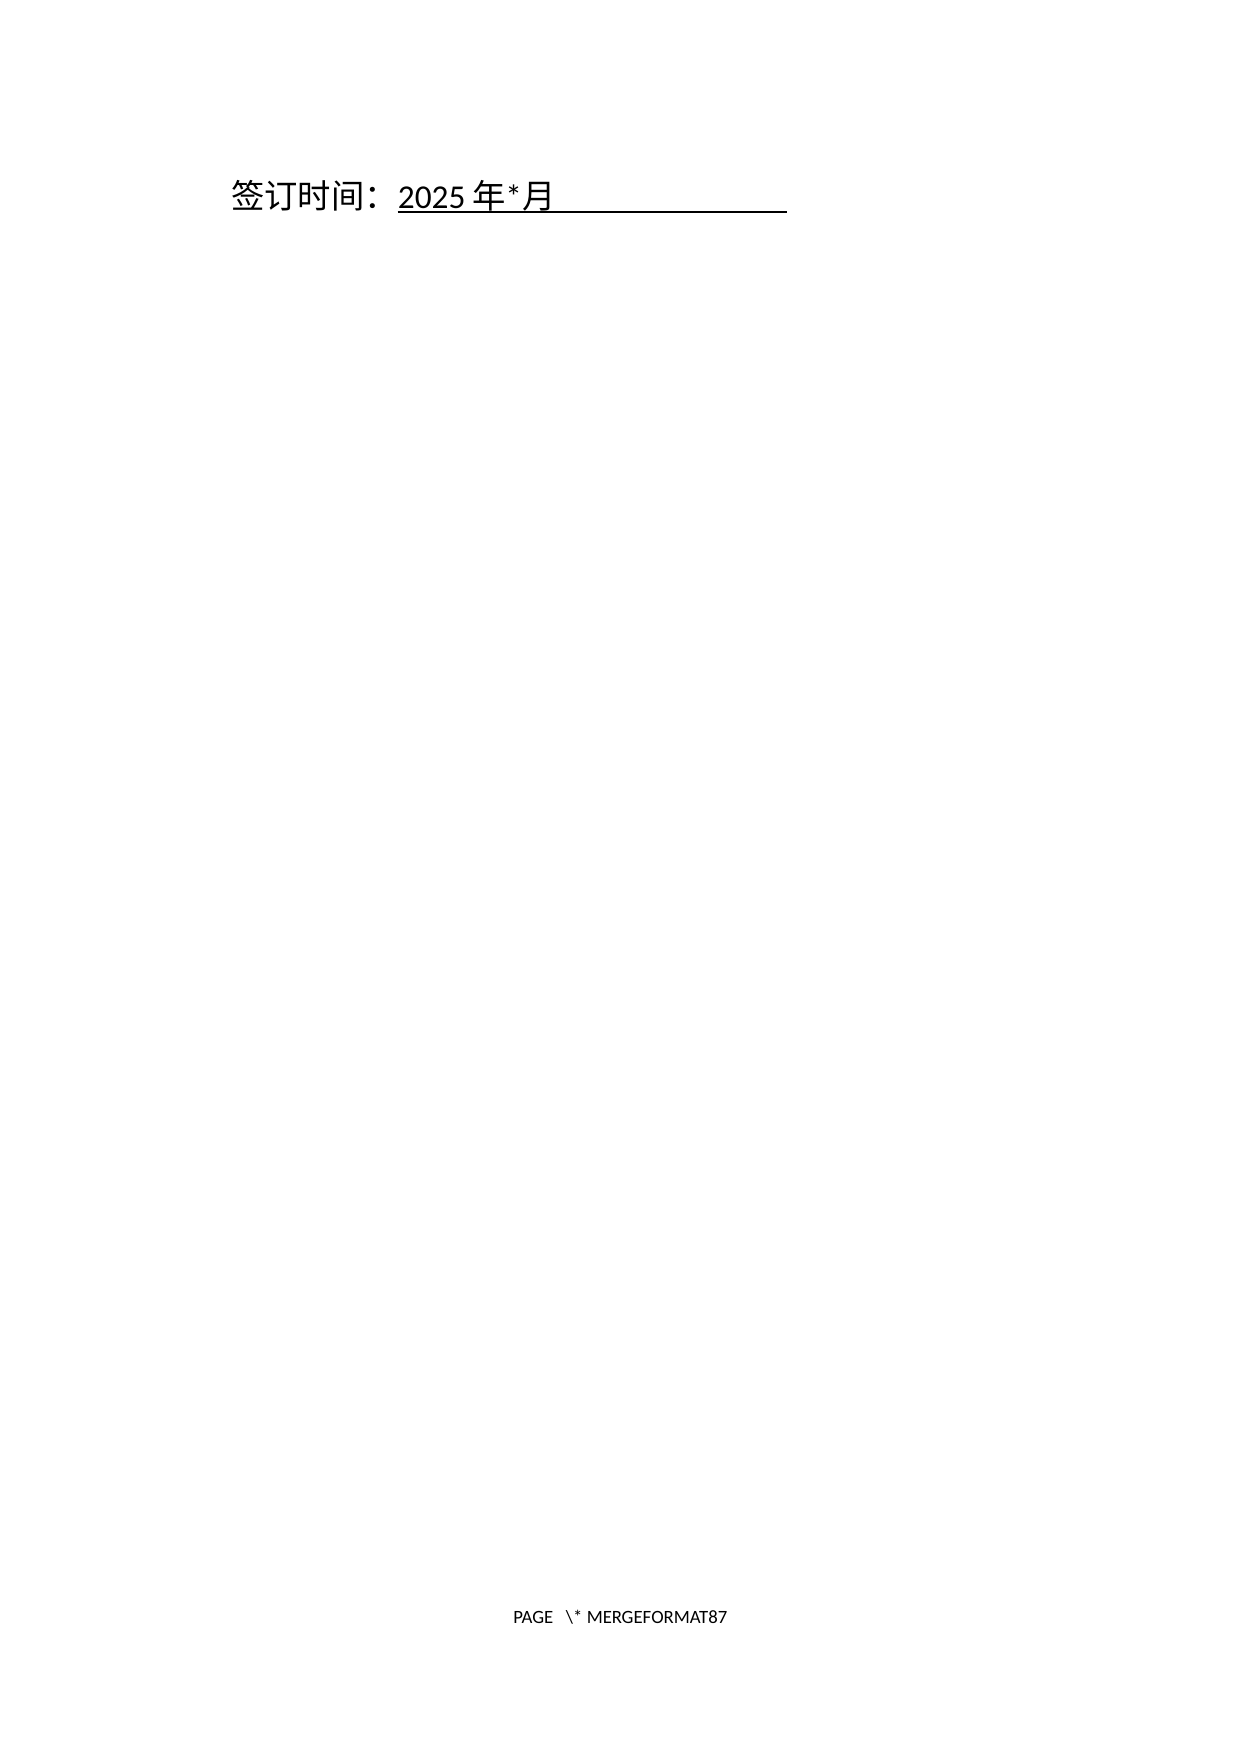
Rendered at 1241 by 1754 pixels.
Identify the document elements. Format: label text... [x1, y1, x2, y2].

text 签订时间：2025年*月 [231, 162, 1053, 227]
